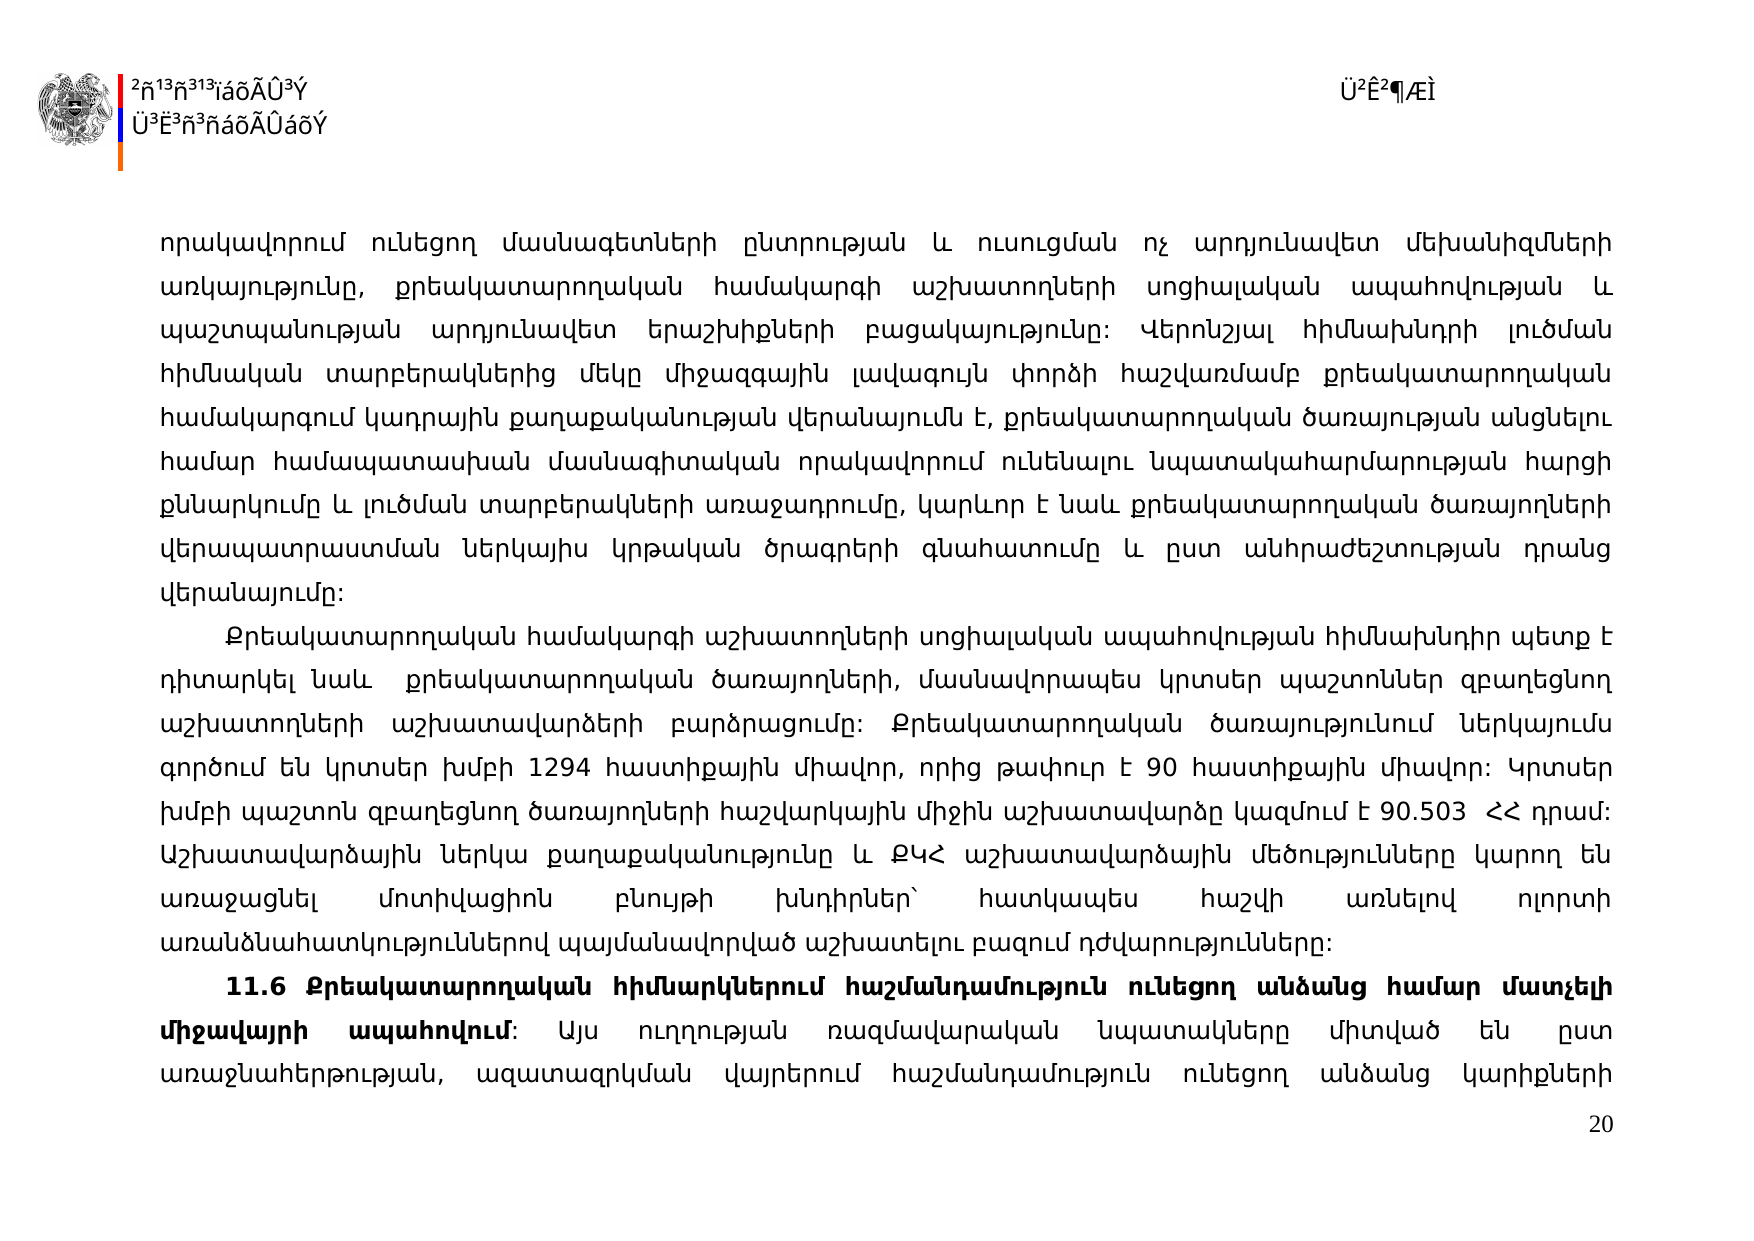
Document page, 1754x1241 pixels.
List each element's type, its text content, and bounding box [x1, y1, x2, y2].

list Քրեակատարողական համակարգի աշխատողների սոցիալական ապահովության հիմնախնդիր պետք է դիտարկել նաև քրեակատարողական ծառայողների, մասնավորապես կրտսեր պաշտոններ զբաղեցնող աշխատողների աշխատավարձերի բարձրացումը: Քրեակատարողական ծառայությունում ներկայումս գործում են կրտսեր խմբի 1294 հաստիքային միավոր, որից թափուր է 90 հաստիքային միավոր: Կրտսեր խմբի պաշտոն զբաղեցնող ծառայողների հաշվարկային միջին աշխատավարձը կազմում է 90.503 ՀՀ դրամ: Աշխատավարձային ներկա քաղաքականությունը և ՔԿՀ աշխատավարձային մեծությունները կարող են առաջացնել մոտիվացիոն բնույթի խնդիրներ՝ հատկապես հաշվի առնելով ոլորտի առանձնահատկություններով պայմանավորված աշխատելու բազում դժվարությունները: [159, 622, 1613, 957]
picture [37, 72, 113, 146]
